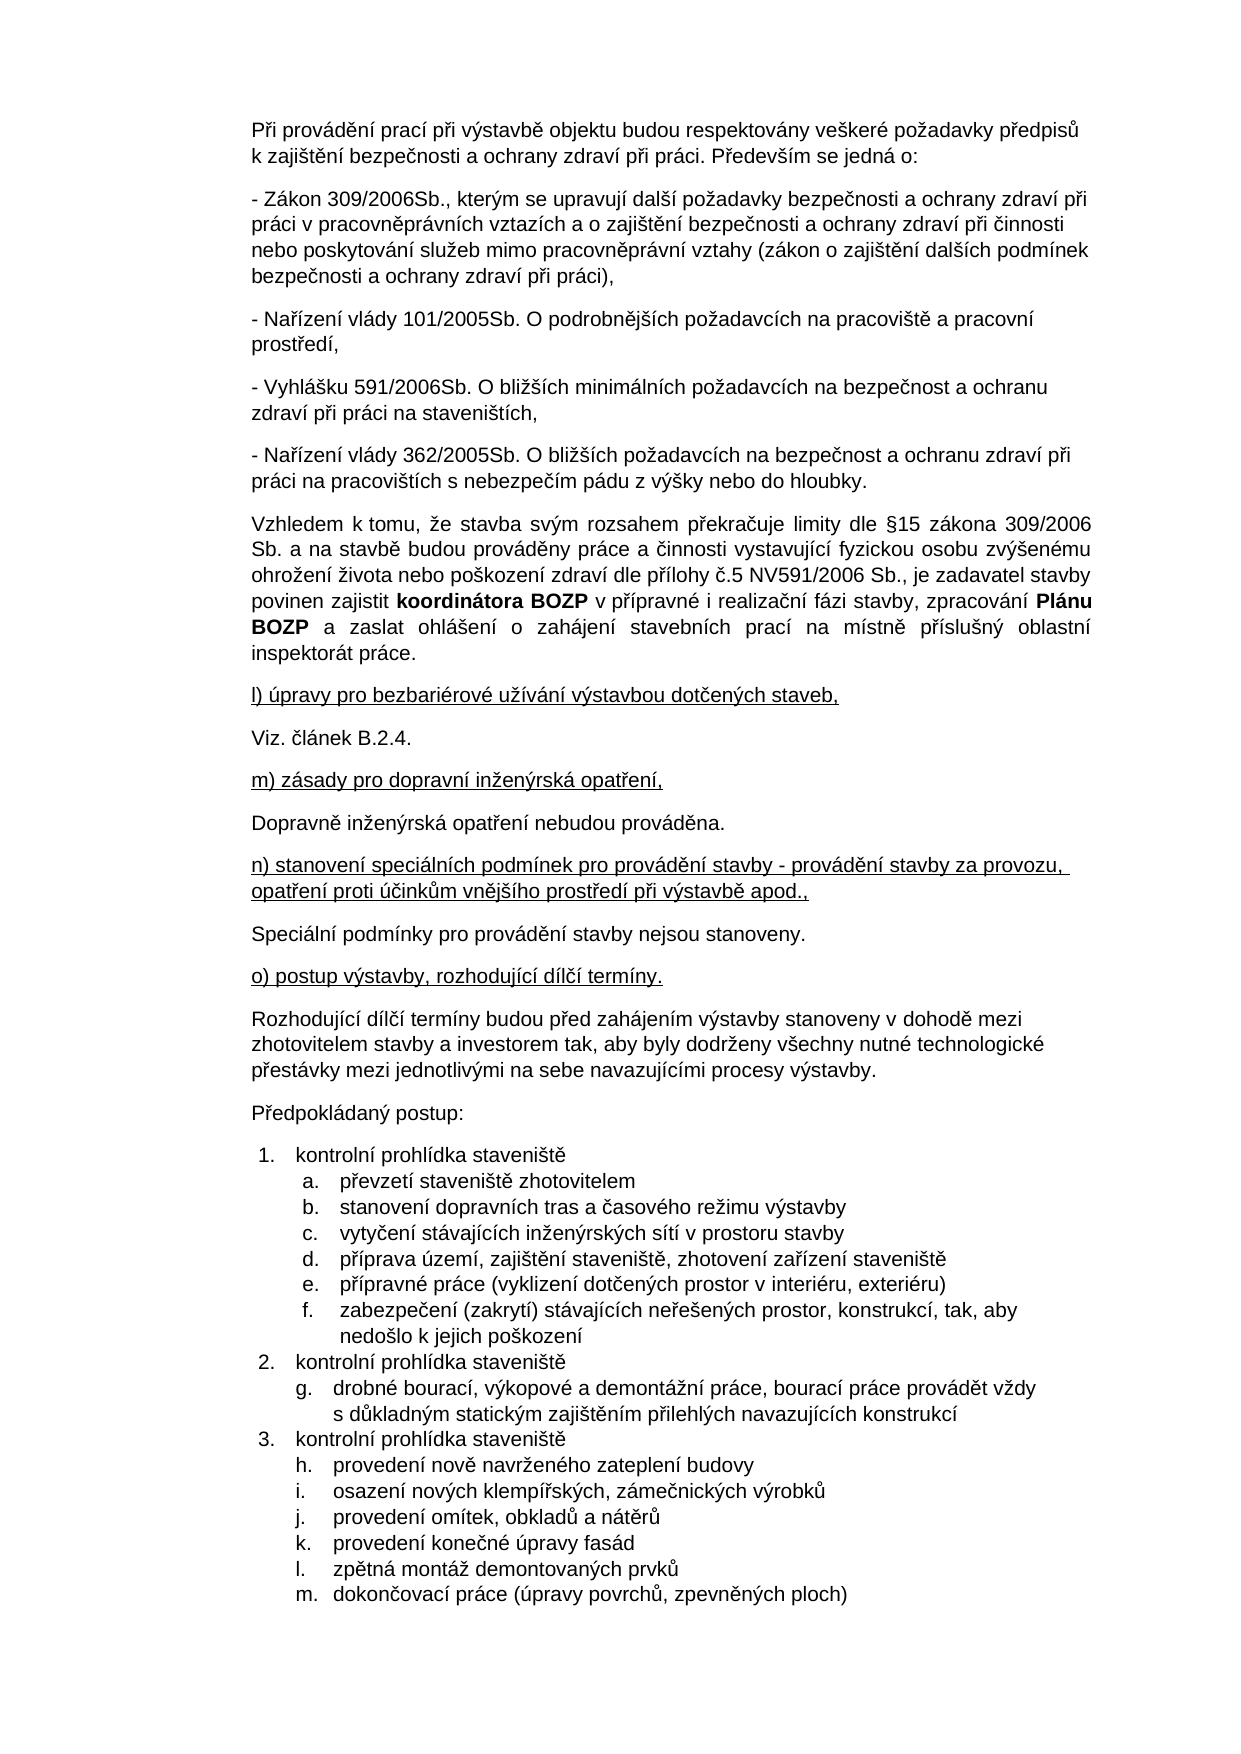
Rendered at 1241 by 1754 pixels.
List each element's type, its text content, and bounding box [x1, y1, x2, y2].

list dokončovací práce (úpravy povrchů, zpevněných ploch) [295, 1582, 1093, 1606]
list stanovení dopravních tras a časového režimu výstavby [302, 1195, 1093, 1219]
list provedení omítek, obkladů a nátěrů [295, 1505, 1093, 1529]
text l) úpravy pro bezbariérové užívání výstavbou dotčených staveb, [251, 683, 1093, 707]
list zpětná montáž demontovaných prvků [295, 1556, 1093, 1580]
list přípravné práce (vyklizení dotčených prostor v interiéru, exteriéru) [302, 1272, 1093, 1296]
list převzetí staveniště zhotovitelem [302, 1169, 1093, 1193]
text - Nařízení vlády 362/2005Sb. O bližších požadavcích na bezpečnost a ochranu zdraví při práci na pracovištích s nebezpečím pádu z výšky nebo do hloubky. [251, 443, 1093, 493]
list kontrolní prohlídka staveniště [258, 1350, 1093, 1374]
text - Nařízení vlády 101/2005Sb. O podrobnějších požadavcích na pracoviště a pracovní prostředí, [251, 306, 1093, 356]
text Dopravně inženýrská opatření nebudou prováděna. [251, 811, 1093, 834]
list vytyčení stávajících inženýrských sítí v prostoru stavby [302, 1221, 1093, 1244]
list zabezpečení (zakrytí) stávajících neřešených prostor, konstrukcí, tak, aby nedošlo k jejich poškození [302, 1298, 1093, 1348]
text n) stanovení speciálních podmínek pro provádění stavby - provádění stavby za provozu, opatření proti účinkům vnějšího prostředí při výstavbě apod., [251, 853, 1093, 903]
list osazení nových klempířských, zámečnických výrobků [295, 1479, 1093, 1503]
text o) postup výstavby, rozhodující dílčí termíny. [251, 964, 1093, 988]
text Předpokládaný postup: [251, 1101, 1093, 1124]
text - Zákon 309/2006Sb., kterým se upravují další požadavky bezpečnosti a ochrany zdraví při práci v pracovněprávních vztazích a o zajištění bezpečnosti a ochrany zdraví při činnosti nebo poskytování služeb mimo pracovněprávní vztahy (zákon o zajištění dalších podmínek bezpečnosti a ochrany zdraví při práci), [251, 186, 1093, 288]
text Při provádění prací při výstavbě objektu budou respektovány veškeré požadavky předpisů k zajištění bezpečnosti a ochrany zdraví při práci. Především se jedná o: [251, 118, 1093, 168]
list kontrolní prohlídka staveniště [258, 1143, 1093, 1167]
text Speciální podmínky pro provádění stavby nejsou stanoveny. [251, 921, 1093, 945]
list provedení konečné úpravy fasád [295, 1531, 1093, 1554]
list drobné bourací, výkopové a demontážní práce, bourací práce provádět vždy s důkladným statickým zajištěním přilehlých navazujících konstrukcí [295, 1376, 1093, 1425]
text - Vyhlášku 591/2006Sb. O bližších minimálních požadavcích na bezpečnost a ochranu zdraví při práci na staveništích, [251, 375, 1093, 424]
list provedení nově navrženého zateplení budovy [295, 1453, 1093, 1477]
list kontrolní prohlídka staveniště [258, 1427, 1093, 1451]
text Rozhodující dílčí termíny budou před zahájením výstavby stanoveny v dohodě mezi zhotovitelem stavby a investorem tak, aby byly dodrženy všechny nutné technologické přestávky mezi jednotlivými na sebe navazujícími procesy výstavby. [251, 1006, 1093, 1082]
text Viz. článek B.2.4. [251, 726, 1093, 749]
text Vzhledem k tomu, že stavba svým rozsahem překračuje limity dle §15 zákona 309/2006 Sb. a na stavbě budou prováděny práce a činnosti vystavující fyzickou osobu zvýšenému ohrožení života nebo poškození zdraví dle přílohy č.5 NV591/2006 Sb., je zadavatel stavby povinen zajistit koordinátora BOZP v přípravné i realizační fázi stavby, zpracování Plánu BOZP a zaslat ohlášení o zahájení stavebních prací na místně příslušný oblastní inspektorát práce. [251, 511, 1093, 664]
list příprava území, zajištění staveniště, zhotovení zařízení staveniště [302, 1246, 1093, 1270]
text m) zásady pro dopravní inženýrská opatření, [251, 768, 1093, 792]
